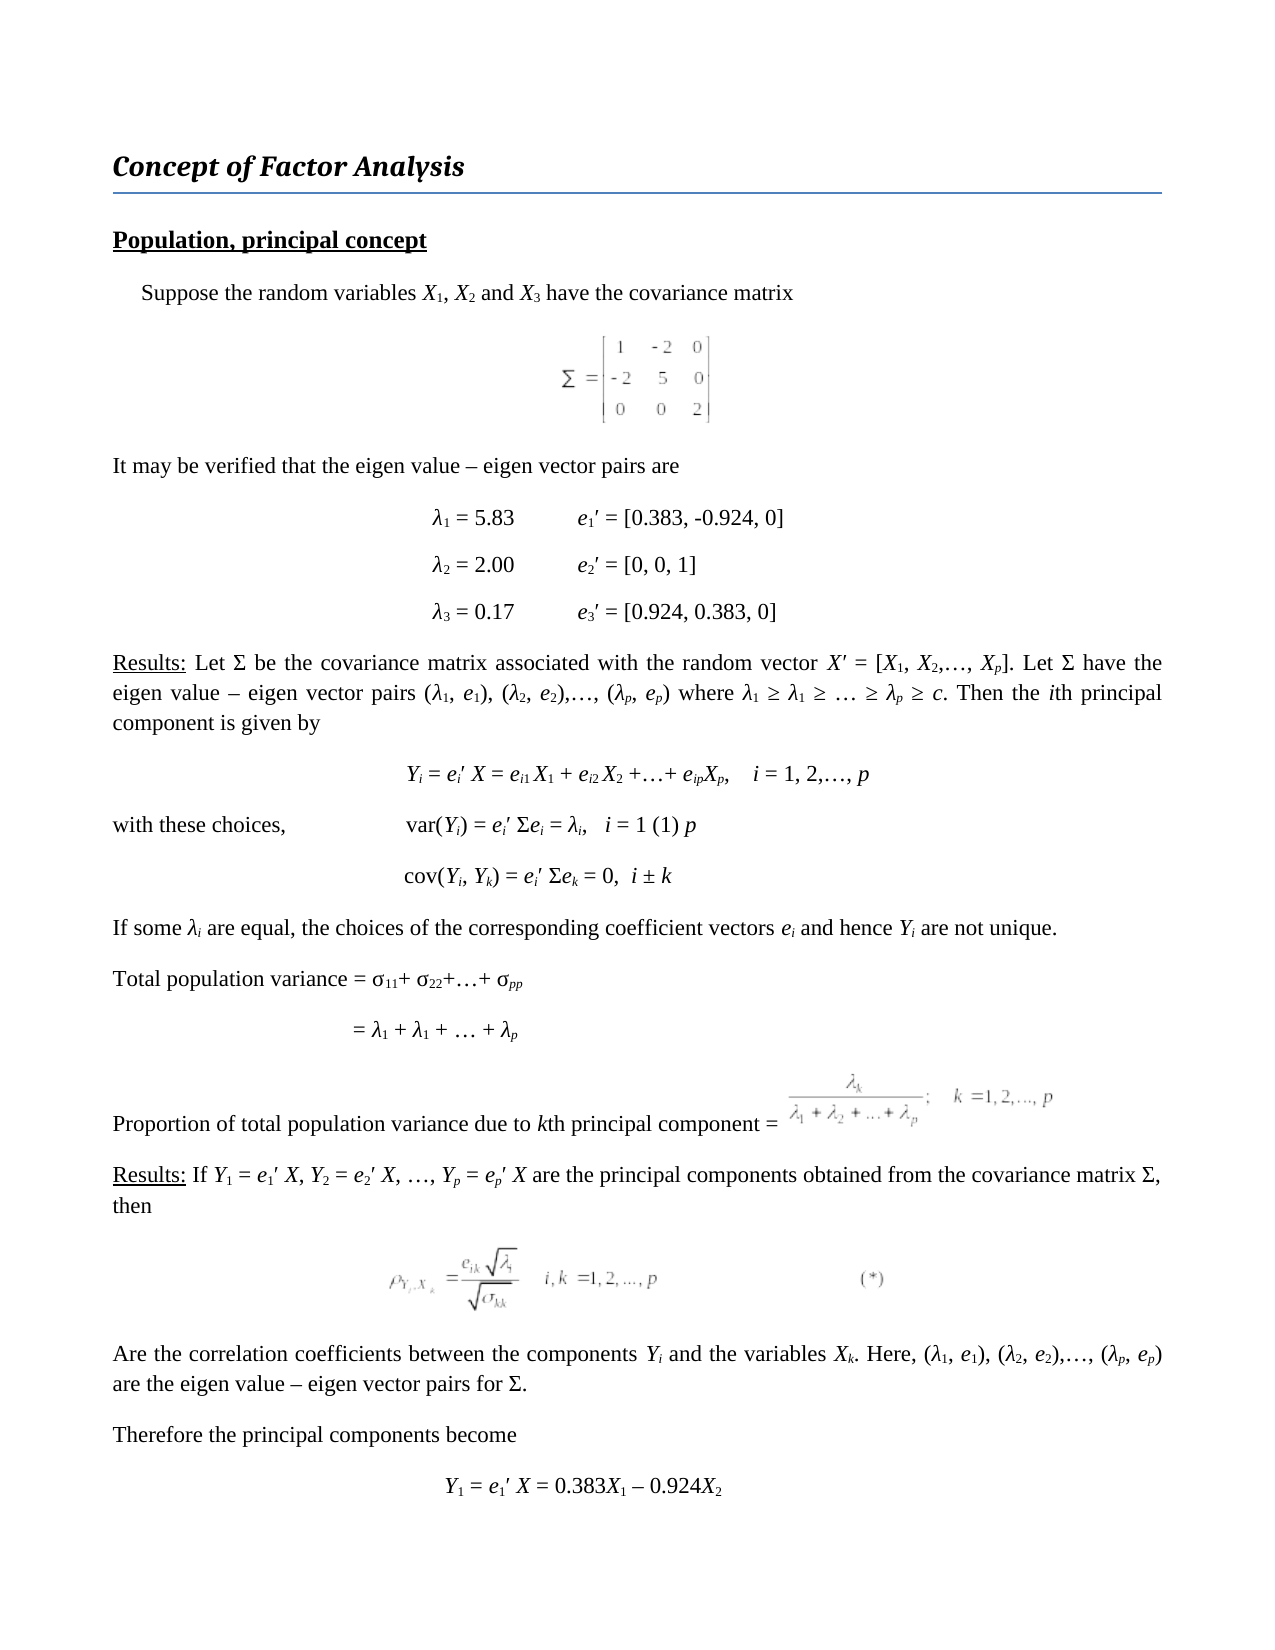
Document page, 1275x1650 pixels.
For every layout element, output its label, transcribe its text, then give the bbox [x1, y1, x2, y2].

title Concept of Factor Analysis [112, 150, 1162, 194]
text Results: If Y1 = e1′ X, Y2 = e2′ X, …, Yp = ep′ X are the principal components obtained from the covariance matrix Σ, then [112, 1161, 1162, 1218]
text Yi = ei′ X = ei1 X1 + ei2 X2 +…+ eipXp, i = 1, 2,…, p [112, 761, 1162, 787]
text Are the correlation coefficients between the components Yi and the variables Xk. Here, (λ1, e1), (λ2, e2),…, (λp, ep) are the eigen value – eigen vector pairs for Σ. [112, 1340, 1162, 1397]
text Proportion of total population variance due to kth principal component = [112, 1067, 1162, 1137]
text Y1 = e1′ X = 0.383X1 – 0.924X2 [112, 1472, 1162, 1499]
text Therefore the principal components become [112, 1421, 1162, 1448]
text λ2 = 2.00 e2′ = [0, 0, 1] [112, 551, 1162, 577]
text with these choices, var(Yi) = ei′ Σei = λi, i = 1 (1) p [112, 812, 1162, 838]
text It may be verified that the eigen value – eigen vector pairs are [112, 453, 1162, 479]
text Suppose the random variables X1, X2 and X3 have the covariance matrix [112, 279, 1162, 305]
text = λ1 + λ1 + … + λp [112, 1016, 1162, 1042]
text λ1 = 5.83 e1′ = [0.383, -0.924, 0] [112, 504, 1162, 530]
text Results: Let Σ be the covariance matrix associated with the random vector X′ = [X1, X2,…, Xp]. Let Σ have the eigen value – eigen vector pairs (λ1, e1), (λ2, e2),…, (λp, ep) where λ1 ≥ λ1 ≥ … ≥ λp ≥ c. Then the ith principal component is given by [112, 649, 1162, 736]
text If some λi are equal, the choices of the corresponding coefficient vectors ei and hence Yi are not unique. [112, 914, 1162, 940]
text Total population variance = σ11+ σ22+…+ σpp [112, 965, 1162, 991]
text Population, principal concept [112, 225, 1162, 254]
text cov() = ei′ Σek = 0, i ± k [112, 863, 1162, 889]
text λ3 = 0.17 e3′ = [0.924, 0.383, 0] [112, 598, 1162, 624]
